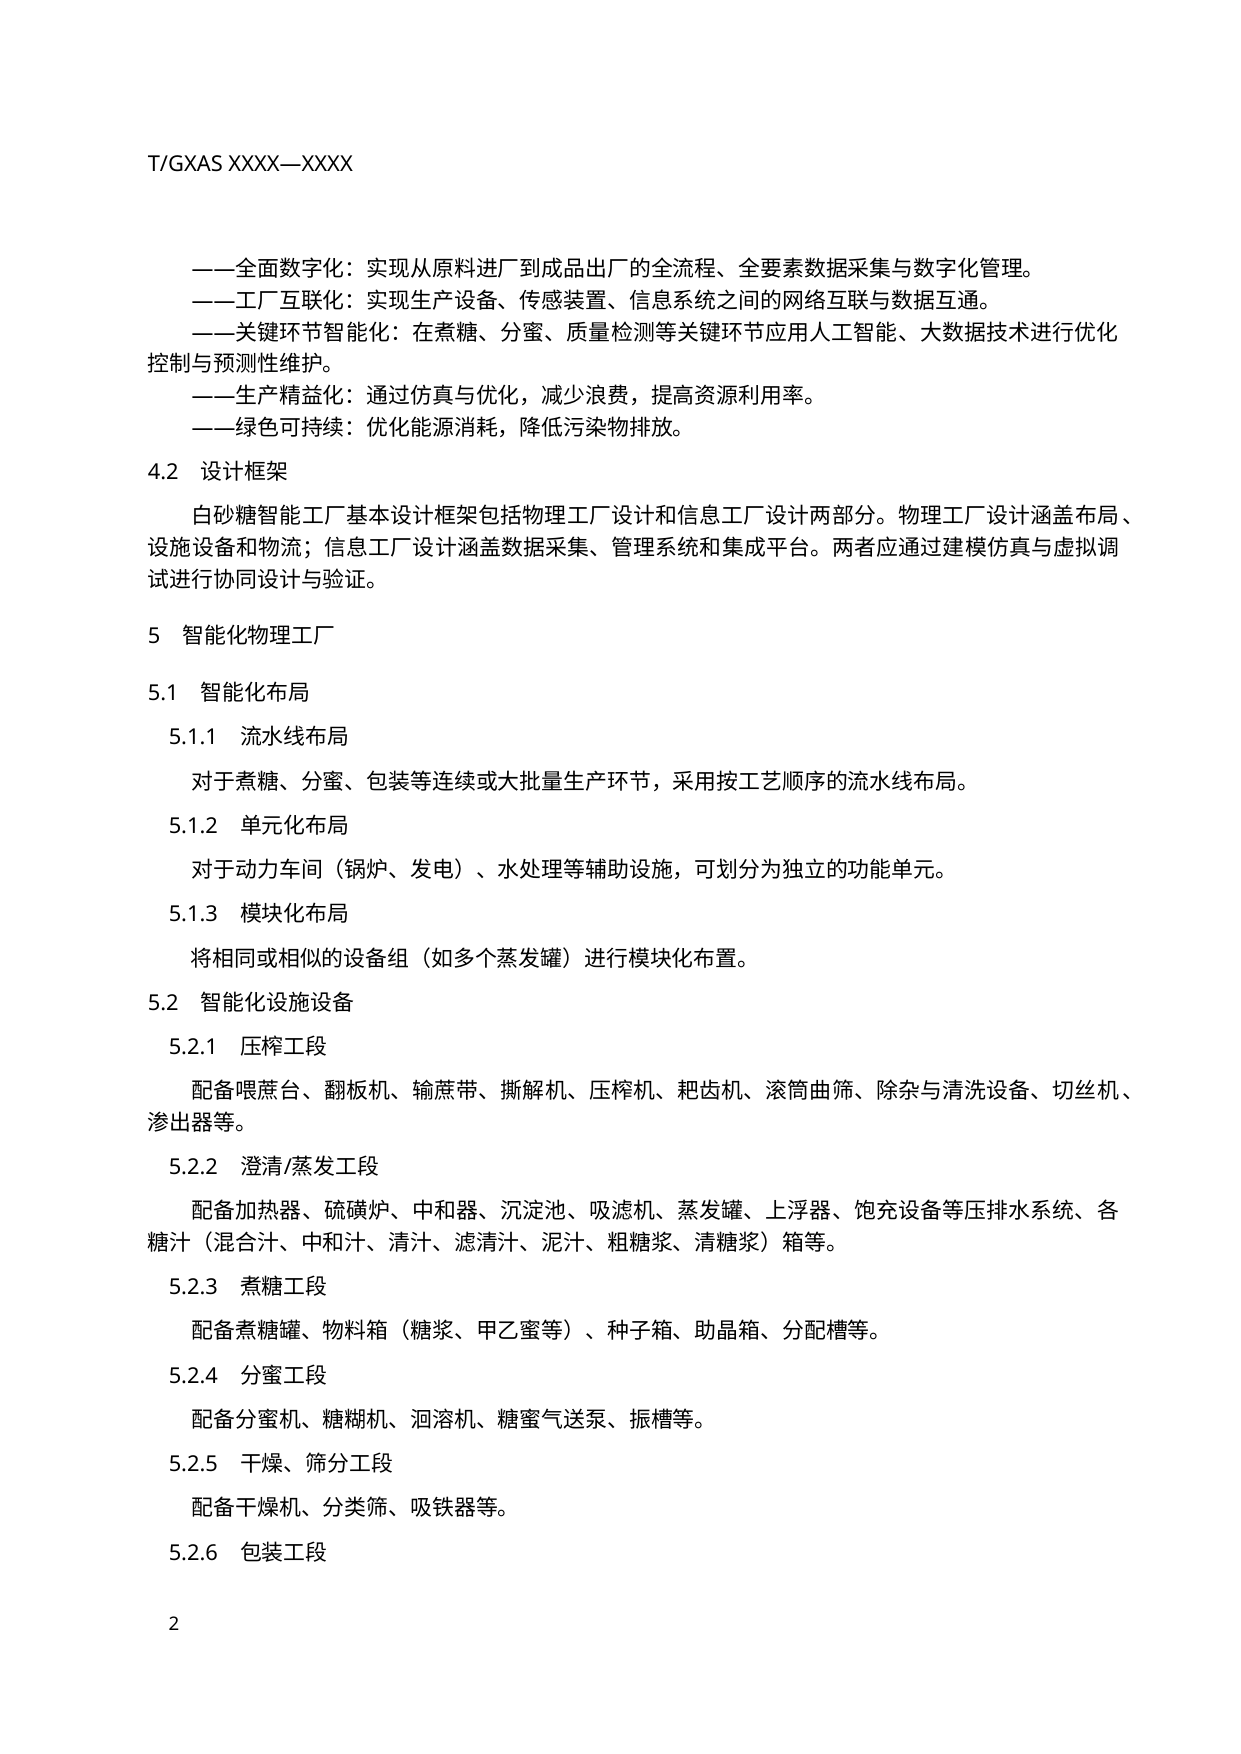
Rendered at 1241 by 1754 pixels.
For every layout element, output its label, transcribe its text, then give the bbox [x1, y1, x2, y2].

text ——全面数字化：实现从原料进厂到成品出厂的全流程、全要素数据采集与数字化管理。 [148, 251, 1122, 283]
text 配备煮糖罐、物料箱（糖浆、甲乙蜜等）、种子箱、助晶箱、分配槽等。 [148, 1313, 1122, 1345]
text ——生产精益化：通过仿真与优化，减少浪费，提高资源利用率。 [148, 378, 1122, 410]
text 配备干燥机、分类筛、吸铁器等。 [148, 1490, 1122, 1522]
text 压榨工段 [148, 1029, 1122, 1061]
text 配备喂蔗台、翻板机、输蔗带、撕解机、压榨机、耙齿机、滚筒曲筛、除杂与清洗设备、切丝机、渗出器等。 [148, 1073, 1122, 1137]
text 模块化布局 [148, 896, 1122, 928]
text 包装工段 [148, 1534, 1122, 1566]
text 智能化布局 [148, 675, 1122, 707]
text 对于动力车间（锅炉、发电）、水处理等辅助设施，可划分为独立的功能单元。 [148, 852, 1122, 884]
text 流水线布局 [148, 719, 1122, 751]
text 单元化布局 [148, 808, 1122, 839]
text 智能化设施设备 [148, 985, 1122, 1016]
text 配备分蜜机、糖糊机、洄溶机、糖蜜气送泵、振槽等。 [148, 1402, 1122, 1433]
text 设计框架 [148, 454, 1122, 486]
text 煮糖工段 [148, 1269, 1122, 1301]
text 将相同或相似的设备组（如多个蒸发罐）进行模块化布置。 [148, 941, 1122, 972]
text 澄清/蒸发工段 [148, 1149, 1122, 1181]
text 干燥、筛分工段 [148, 1446, 1122, 1478]
text 配备加热器、硫磺炉、中和器、沉淀池、吸滤机、蒸发罐、上浮器、饱充设备等压排水系统、各糖汁（混合汁、中和汁、清汁、滤清汁、泥汁、粗糖浆、清糖浆）箱等。 [148, 1193, 1122, 1257]
text 分蜜工段 [148, 1358, 1122, 1389]
text 白砂糖智能工厂基本设计框架包括物理工厂设计和信息工厂设计两部分。物理工厂设计涵盖布局、设施设备和物流；信息工厂设计涵盖数据采集、管理系统和集成平台。两者应通过建模仿真与虚拟调试进行协同设计与验证。 [148, 498, 1122, 593]
text ——工厂互联化：实现生产设备、传感装置、信息系统之间的网络互联与数据互通。 [148, 283, 1122, 314]
text ——关键环节智能化：在煮糖、分蜜、质量检测等关键环节应用人工智能、大数据技术进行优化控制与预测性维护。 [148, 314, 1122, 378]
text 智能化物理工厂 [148, 618, 1122, 650]
text 对于煮糖、分蜜、包装等连续或大批量生产环节，采用按工艺顺序的流水线布局。 [148, 764, 1122, 795]
text ——绿色可持续：优化能源消耗，降低污染物排放。 [148, 410, 1122, 442]
